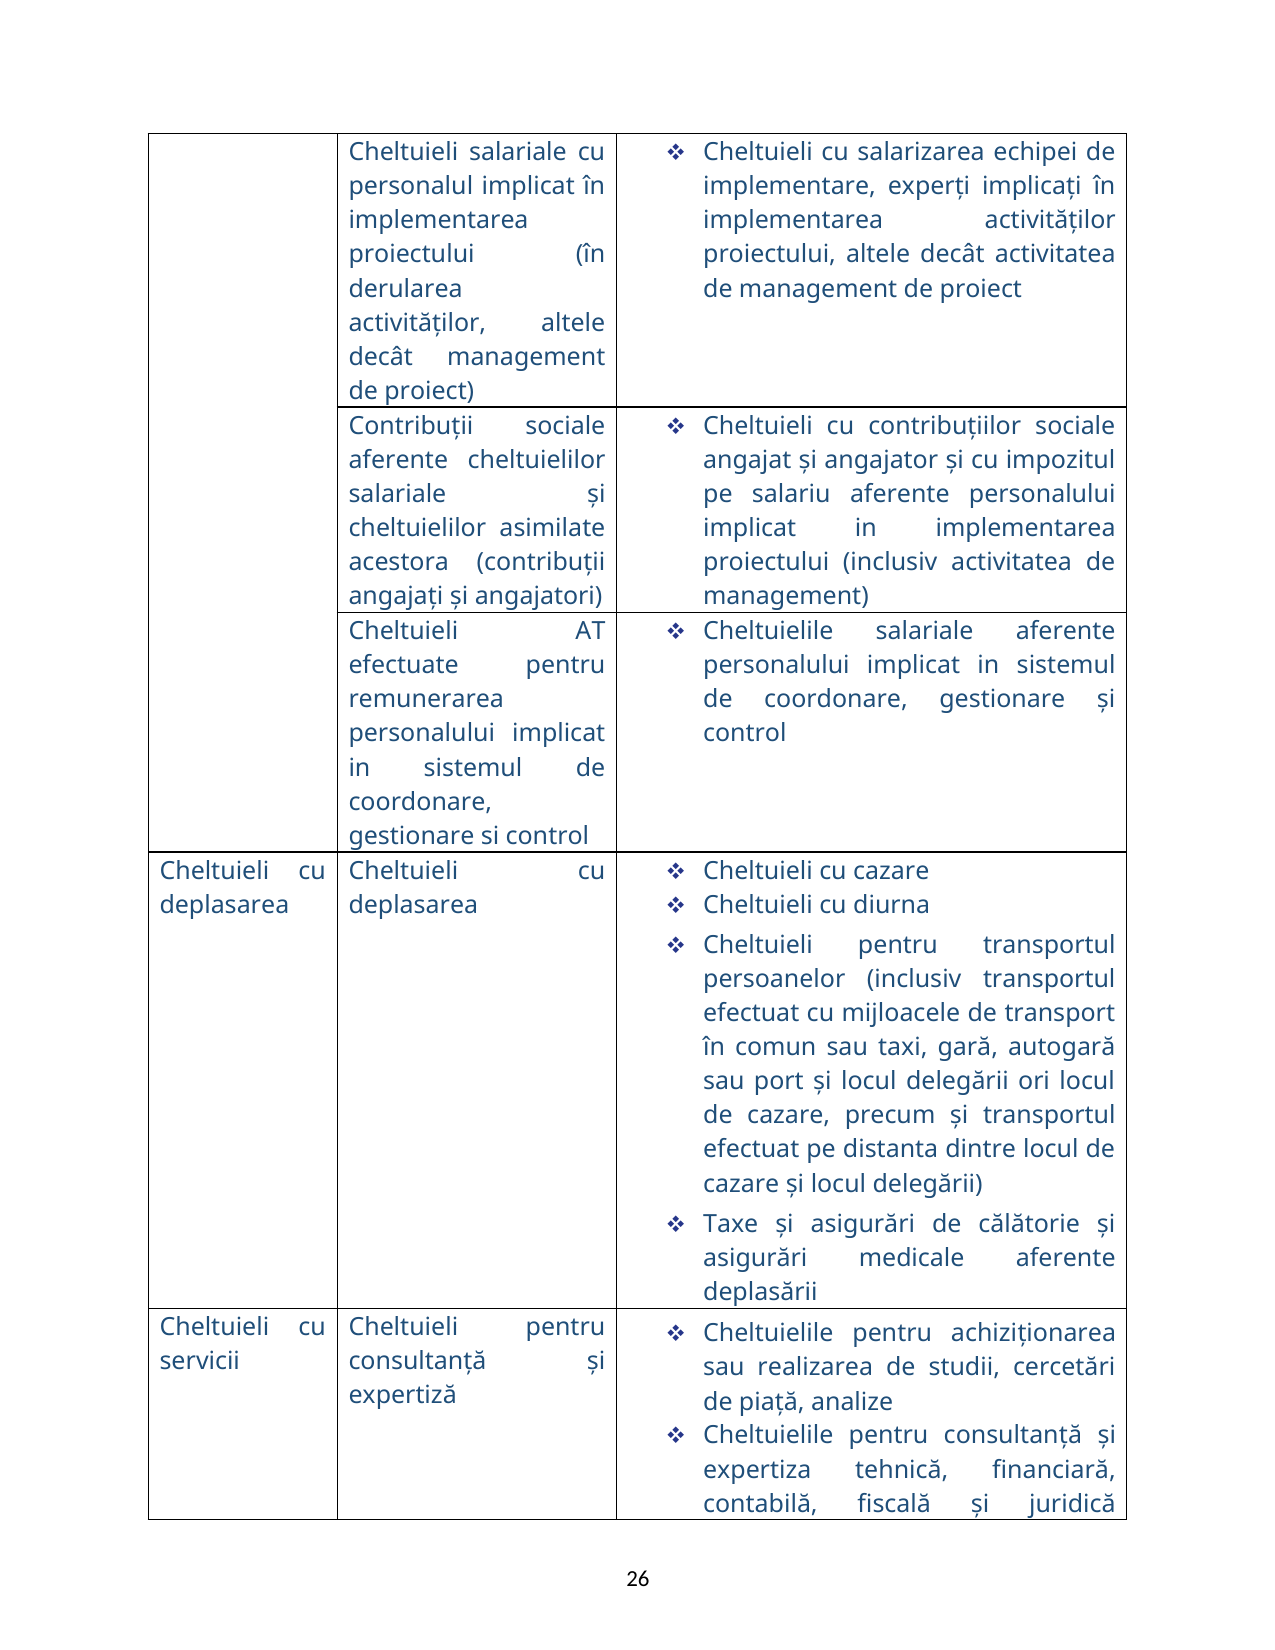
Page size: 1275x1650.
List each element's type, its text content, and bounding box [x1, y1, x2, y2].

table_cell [617, 1309, 1126, 1519]
table_cell Cheltuielile salariale aferente personalului implicat in sistemul de coordonare, gestionare și control [617, 613, 1126, 851]
table_cell Cheltuieli salariale cu personalul implicat în implementarea proiectului (în derularea activităților, altele decât management de proiect) [338, 134, 616, 406]
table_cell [149, 134, 337, 851]
table_cell Cheltuieli cu deplasarea [149, 853, 337, 1308]
table_cell Cheltuieli cu deplasarea [338, 853, 616, 1308]
table_cell Cheltuieli cu cazare Cheltuieli cu diurna Cheltuieli pentru transportul persoanelor (inclusiv transportul efectuat cu mijloacele de transport în comun sau taxi, gară, autogară sau port și locul delegării ori locul de cazare, precum și transportul efectuat pe distanta dintre locul de cazare și locul delegării) Taxe și asigurări de călătorie și asigurări medicale aferente deplasării [617, 853, 1126, 1308]
table_cell Contribuții sociale aferente cheltuielilor salariale şi cheltuielilor asimilate acestora (contribuții angajați şi angajatori) [338, 408, 616, 612]
table_cell Cheltuieli AT efectuate pentru remunerarea personalului implicat in sistemul de coordonare, gestionare si control [338, 613, 616, 851]
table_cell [338, 1309, 616, 1519]
table_cell Cheltuieli cu contribuțiilor sociale angajat și angajator și cu impozitul pe salariu aferente personalului implicat in implementarea proiectului (inclusiv activitatea de management) [617, 408, 1126, 612]
table_cell Cheltuieli cu salarizarea echipei de implementare, experți implicați în implementarea activităților proiectului, altele decât activitatea de management de proiect [617, 134, 1126, 406]
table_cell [149, 1309, 337, 1519]
